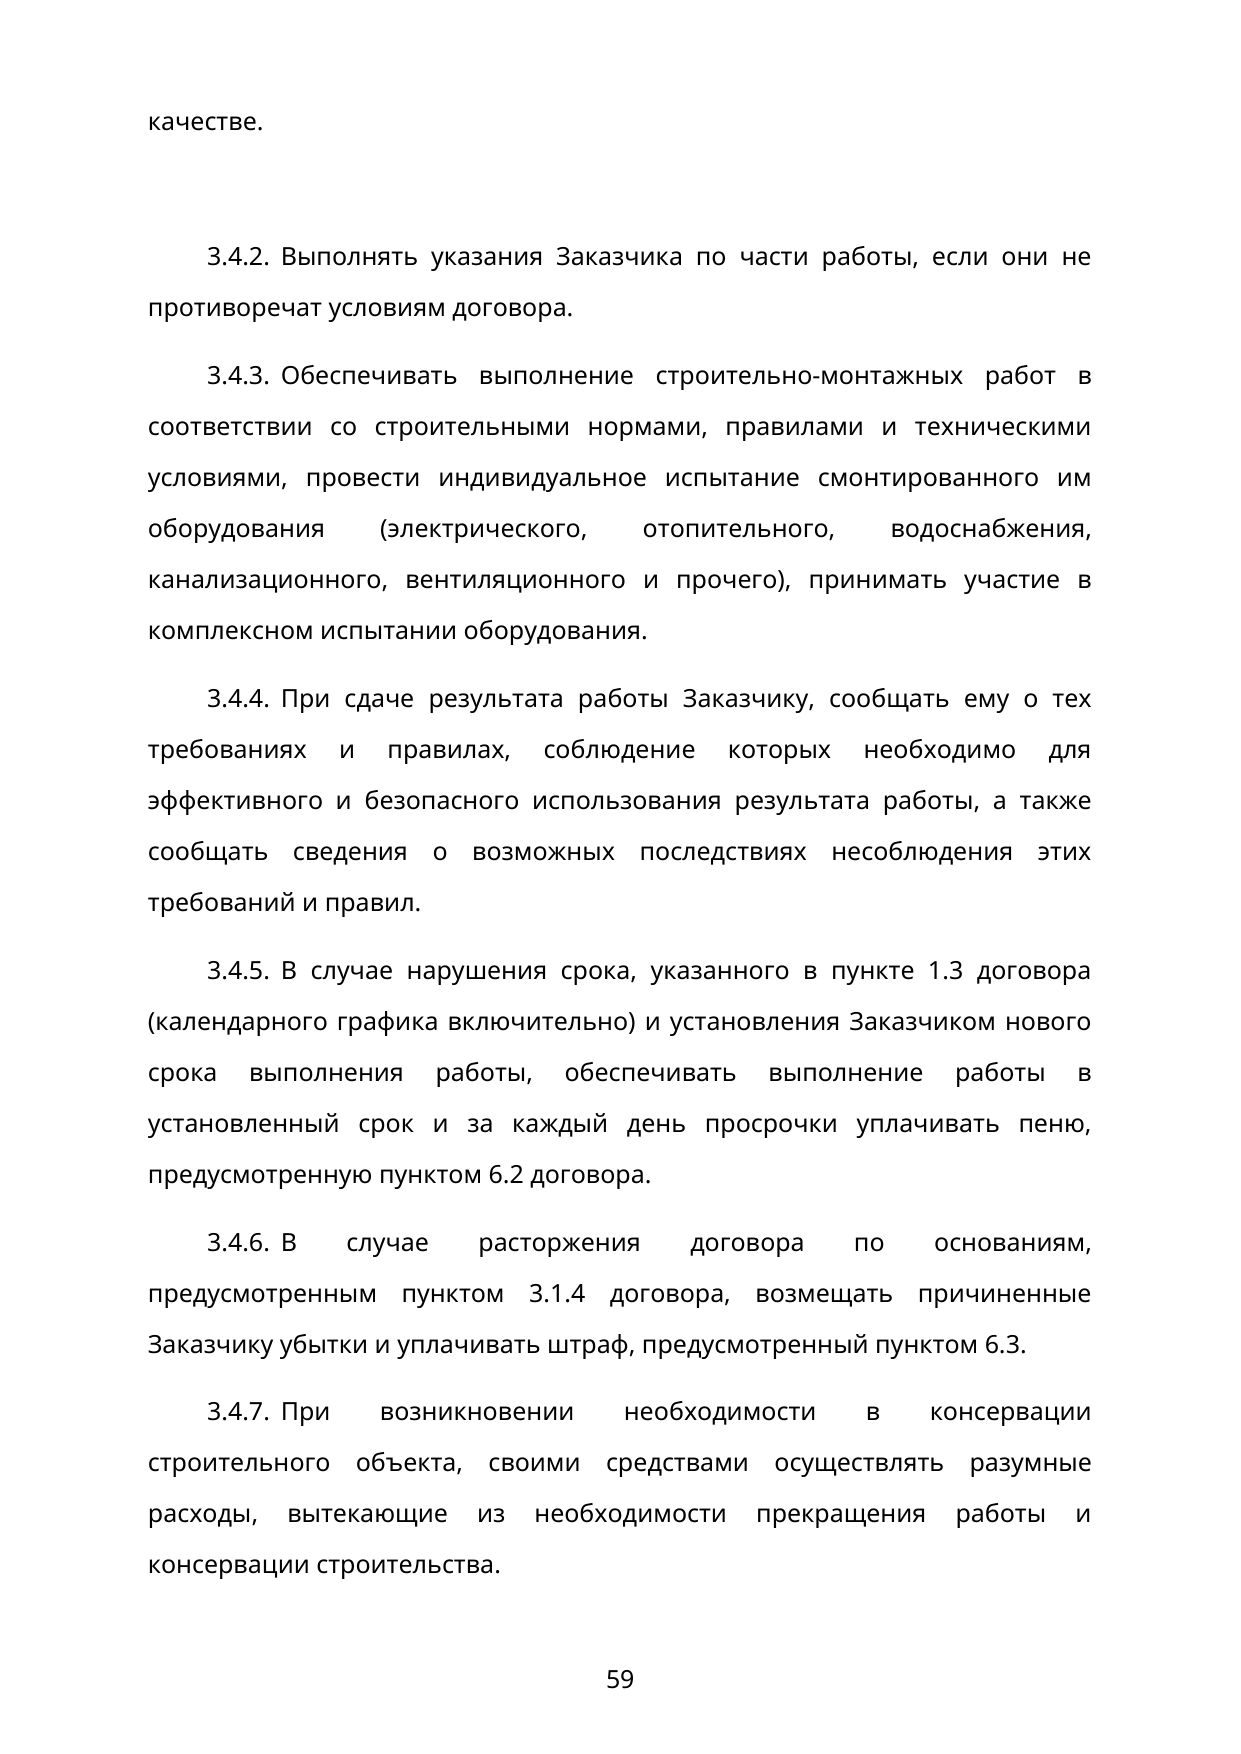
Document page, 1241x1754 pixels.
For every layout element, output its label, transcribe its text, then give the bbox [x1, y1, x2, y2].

text 3.4.4. При сдаче результата работы Заказчику, сообщать ему о тех требованиях и правилах, соблюдение которых необходимо для эффективного и безопасного использования результата работы, а также сообщать сведения о возможных последствиях несоблюдения этих требований и правил. [148, 681, 1092, 919]
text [148, 103, 1092, 137]
text 3.4.7. При возникновении необходимости в консервации строительного объекта, своими средствами осуществлять разумные расходы, вытекающие из необходимости прекращения работы и консервации строительства. [148, 1394, 1092, 1581]
text 3.4.2. Выполнять указания Заказчика по части работы, если они не противоречат условиям договора. [148, 239, 1092, 324]
text 3.4.6. В случае расторжения договора по основаниям, предусмотренным пунктом 3.1.4 договора, возмещать причиненные Заказчику убытки и уплачивать штраф, предусмотренный пунктом 6.3. [148, 1224, 1092, 1360]
text 3.4.3. Обеспечивать выполнение строительно-монтажных работ в соответствии со строительными нормами, правилами и техническими условиями, провести индивидуальнoe испытание смонтированного им оборудования (электрического, отопительного, водоснабжения, канализационного, вентиляционного и прочего), принимать участие в комплексном испытании оборудования. [148, 358, 1092, 647]
text 3.4.5. В случае нарушения срока, указанного в пункте 1.3 договора (календарного графика включительно) и установления Заказчиком нового срока выполнения работы, обеспечивать выполнение работы в установленный срок и за каждый день просрочки уплачивать пеню, предусмотренную пунктом 6.2 договора. [148, 952, 1092, 1191]
